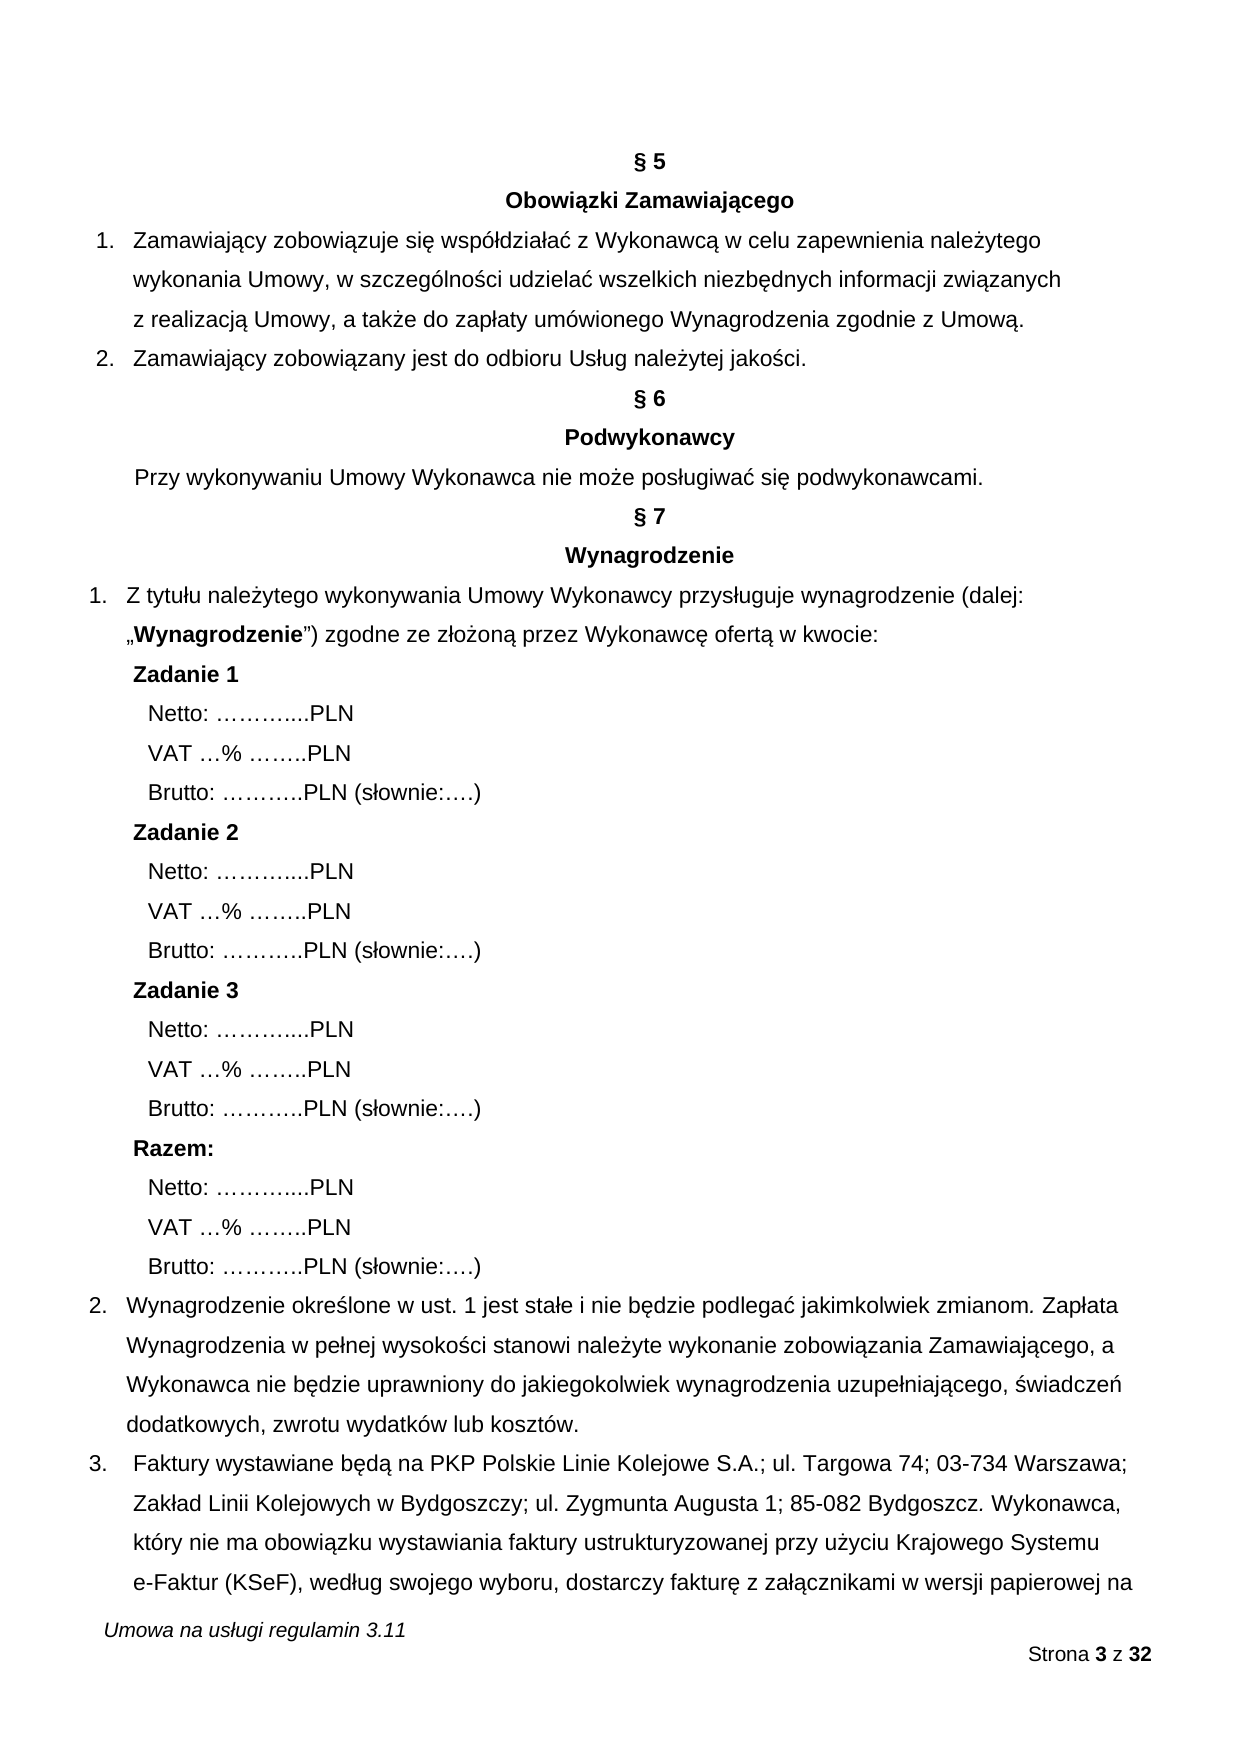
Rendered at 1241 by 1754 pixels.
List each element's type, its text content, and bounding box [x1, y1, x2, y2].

list Wynagrodzenie określone w ust. 1 jest stałe i nie będzie podlegać jakimkolwiek zmianom. Zapłata Wynagrodzenia w pełnej wysokości stanowi należyte wykonanie zobowiązania Zamawiającego, a Wykonawca nie będzie uprawniony do jakiegokolwiek wynagrodzenia uzupełniającego, świadczeń dodatkowych, zwrotu wydatków lub kosztów. [88, 1292, 1152, 1437]
text § 7 [148, 503, 1152, 529]
text VAT …% ……..PLN [148, 1213, 1152, 1240]
text Netto: ………....PLN [148, 700, 1152, 727]
text VAT …% ……..PLN [148, 898, 1152, 924]
text Netto: ………....PLN [148, 1174, 1152, 1200]
text Zadanie 1 [133, 661, 1152, 687]
text § 5 [148, 148, 1152, 174]
text Netto: ………....PLN [148, 1016, 1152, 1042]
text Brutto: ………..PLN (słownie:….) [148, 779, 1152, 806]
text Brutto: ………..PLN (słownie:….) [148, 937, 1152, 963]
list Z tytułu należytego wykonywania Umowy Wykonawcy przysługuje wynagrodzenie (dalej: „Wynagrodzenie”) zgodne ze złożoną przez Wykonawcę ofertą w kwocie: [88, 582, 1152, 648]
text Netto: ………....PLN [148, 858, 1152, 884]
text VAT …% ……..PLN [148, 740, 1152, 766]
text Przy wykonywaniu Umowy Wykonawca nie może posługiwać się podwykonawcami. [134, 463, 1152, 490]
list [88, 1450, 1152, 1595]
text Brutto: ………..PLN (słownie:….) [148, 1253, 1152, 1279]
text Zadanie 2 [133, 819, 1152, 845]
text VAT …% ……..PLN [148, 1056, 1152, 1082]
text Zadanie 3 [133, 977, 1152, 1003]
text Wynagrodzenie [148, 542, 1152, 569]
list Zamawiający zobowiązany jest do odbioru Usług należytej jakości. [96, 345, 1152, 371]
text Brutto: ………..PLN (słownie:….) [148, 1095, 1152, 1121]
text Razem: [133, 1134, 1152, 1161]
text Podwykonawcy [148, 424, 1152, 450]
text § 6 [148, 384, 1152, 411]
list Zamawiający zobowiązuje się współdziałać z Wykonawcą w celu zapewnienia należytego wykonania Umowy, w szczególności udzielać wszelkich niezbędnych informacji związanych z realizacją Umowy, a także do zapłaty umówionego Wynagrodzenia zgodnie z Umową. [96, 227, 1152, 332]
text Obowiązki Zamawiającego [148, 187, 1152, 213]
